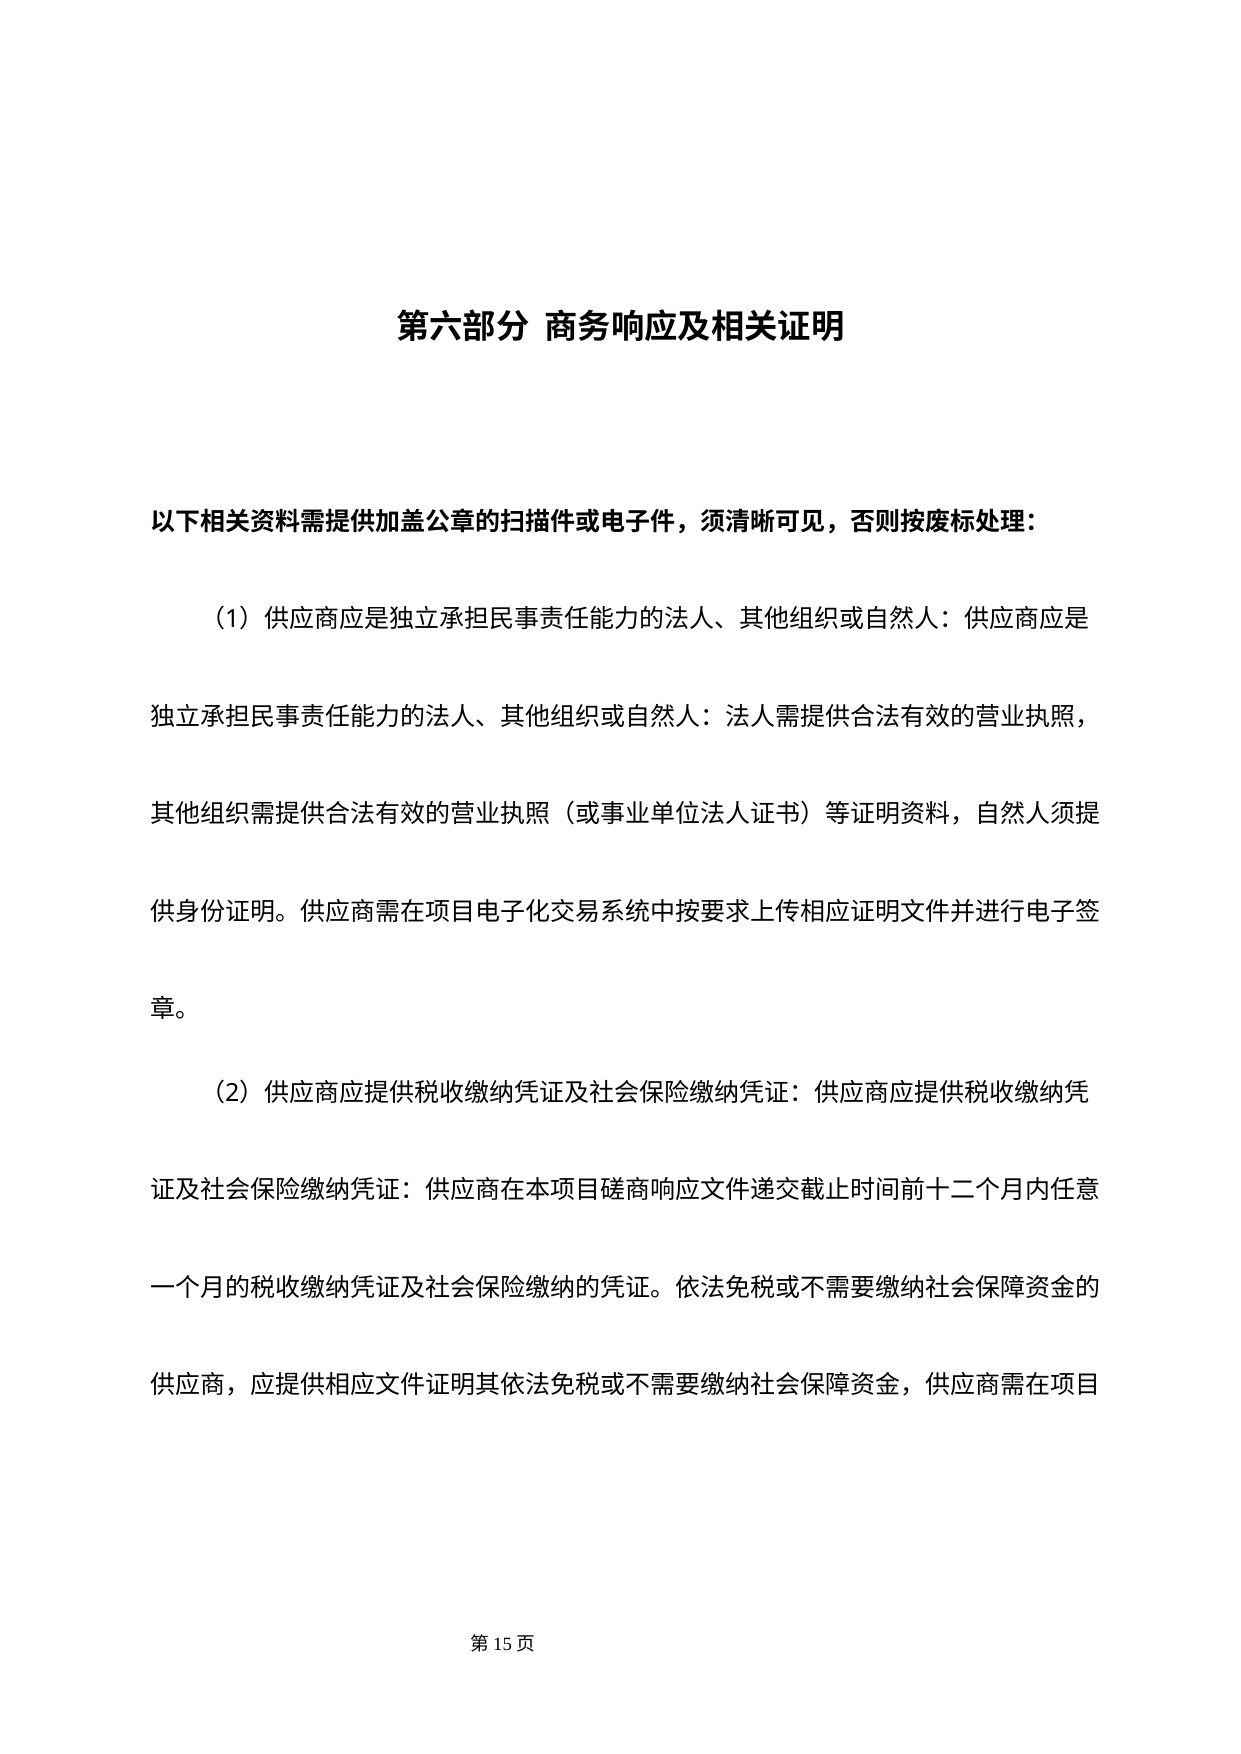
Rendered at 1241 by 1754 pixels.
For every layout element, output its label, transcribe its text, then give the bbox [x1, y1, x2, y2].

text 第六部分 商务响应及相关证明 [150, 292, 1090, 357]
text 以下相关资料需提供加盖公章的扫描件或电子件，须清晰可见，否则按废标处理： [150, 487, 1090, 552]
list （1）供应商应是独立承担民事责任能力的法人、其他组织或自然人：供应商应是独立承担民事责任能力的法人、其他组织或自然人：法人需提供合法有效的营业执照，其他组织需提供合法有效的营业执照（或事业单位法人证书）等证明资料，自然人须提供身份证明。供应商需在项目电子化交易系统中按要求上传相应证明文件并进行电子签章。 [150, 584, 1111, 1039]
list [150, 1058, 1111, 1415]
